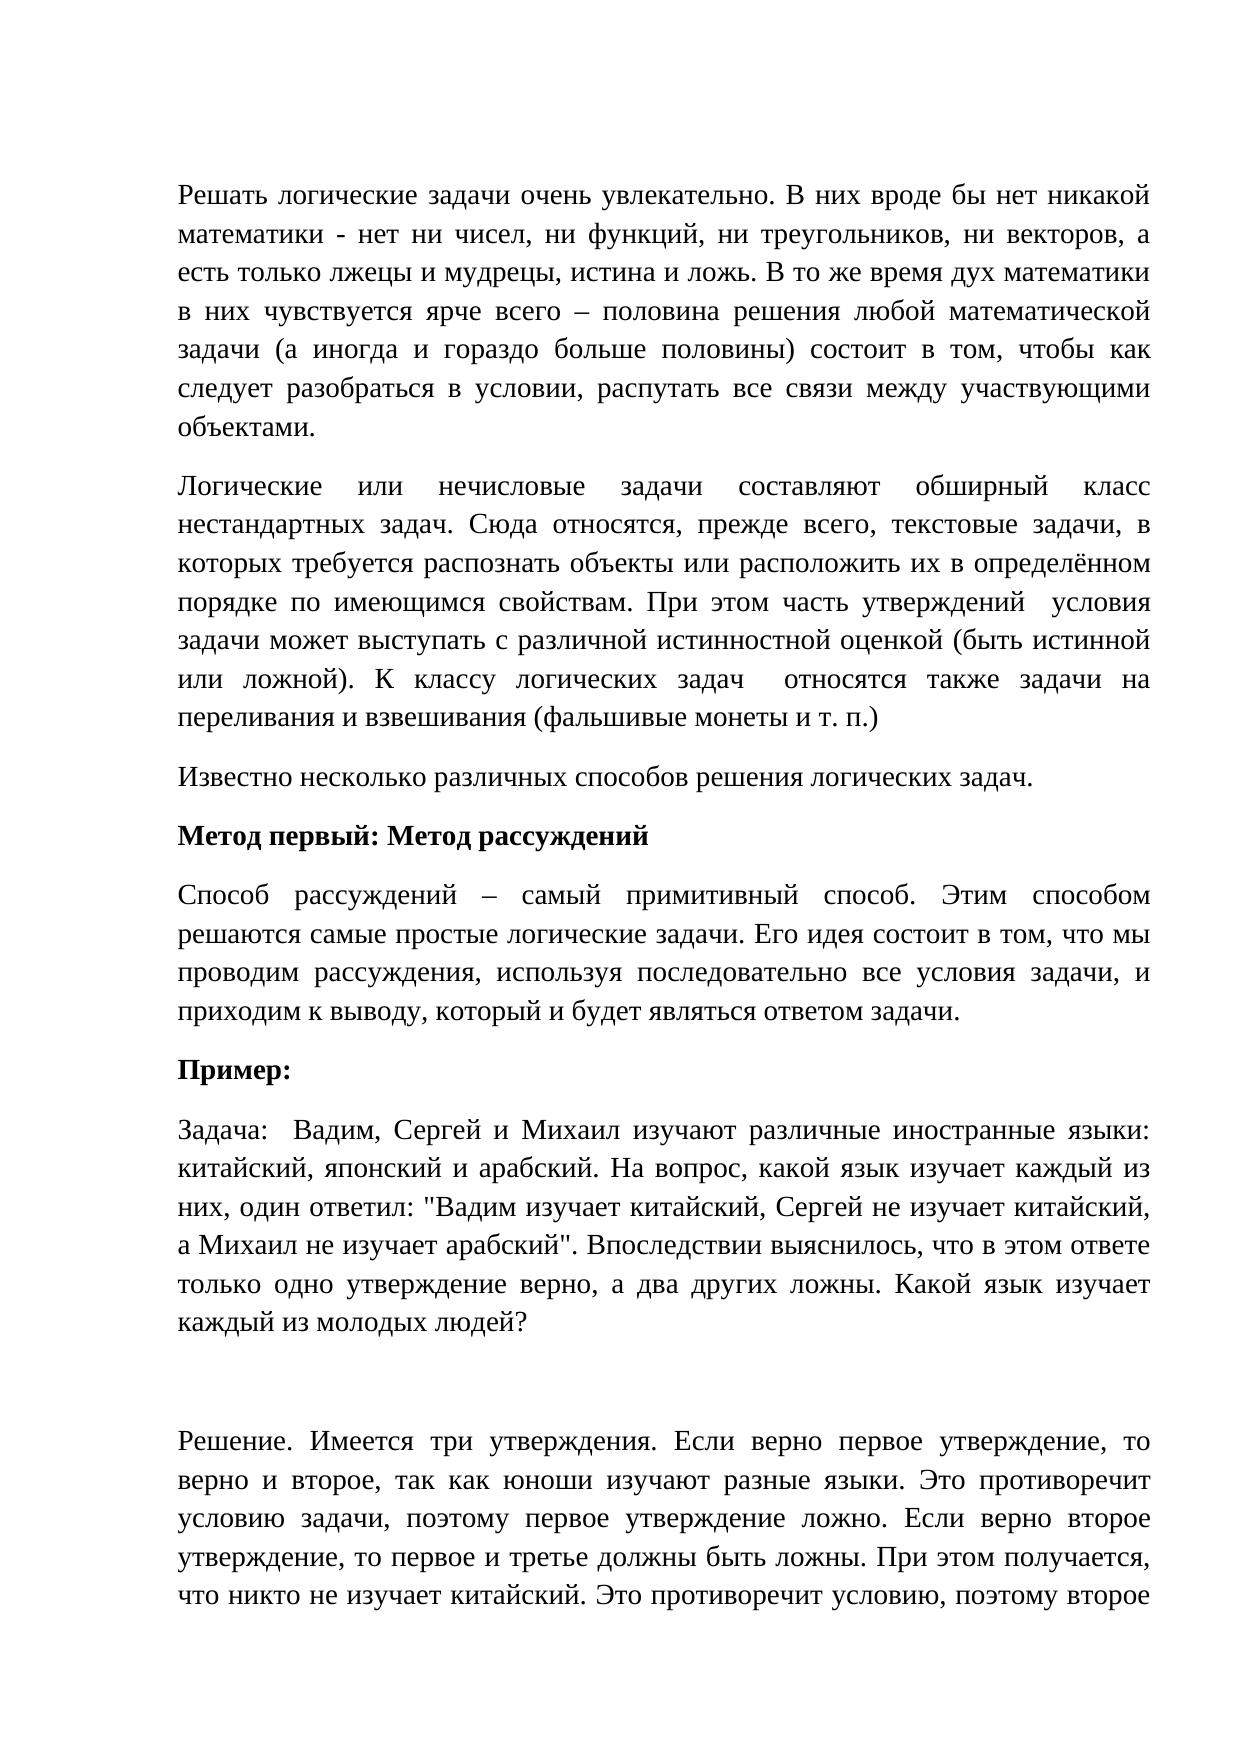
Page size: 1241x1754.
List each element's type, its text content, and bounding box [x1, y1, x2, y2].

text Метод первый: Метод рассуждений [177, 818, 1152, 852]
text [177, 1423, 1152, 1611]
text Известно несколько различных способов решения логических задач. [177, 759, 1152, 792]
text Задача: Вадим, Сергей и Михаил изучают различные иностранные языки: китайский, японский и арабский. На вопрос, какой язык изучает каждый из них, один ответил: "Вадим изучает китайский, Сергей не изучает китайский, а Михаил не изучает арабский". Впоследствии выяснилось, что в этом ответе только одно утверждение верно, а два других ложны. Какой язык изучает каждый из молодых людей? [177, 1112, 1152, 1338]
text Пример: [177, 1052, 1152, 1086]
text Решать логические задачи очень увлекательно. В них вроде бы нет никакой математики - нет ни чисел, ни функций, ни треугольников, ни векторов, а есть только лжецы и мудрецы, истина и ложь. В то же время дух математики в них чувствуется ярче всего – половина решения любой математической задачи (а иногда и гораздо больше половины) состоит в том, чтобы как следует разобраться в условии, распутать все связи между участвующими объектами. [177, 177, 1152, 442]
text Способ рассуждений – самый примитивный способ. Этим способом решаются самые простые логические задачи. Его идея состоит в том, что мы проводим рассуждения, используя последовательно все условия задачи, и приходим к выводу, который и будет являться ответом задачи. [177, 877, 1152, 1027]
text Логические или нечисловые задачи составляют обширный класс нестандартных задач. Сюда относятся, прежде всего, текстовые задачи, в которых требуется распознать объекты или расположить их в определённом порядке по имеющимся свойствам. При этом часть утверждений условия задачи может выступать с различной истинностной оценкой (быть истинной или ложной). К классу логических задач относятся также задачи на переливания и взвешивания (фальшивые монеты и т. п.) [177, 468, 1152, 733]
